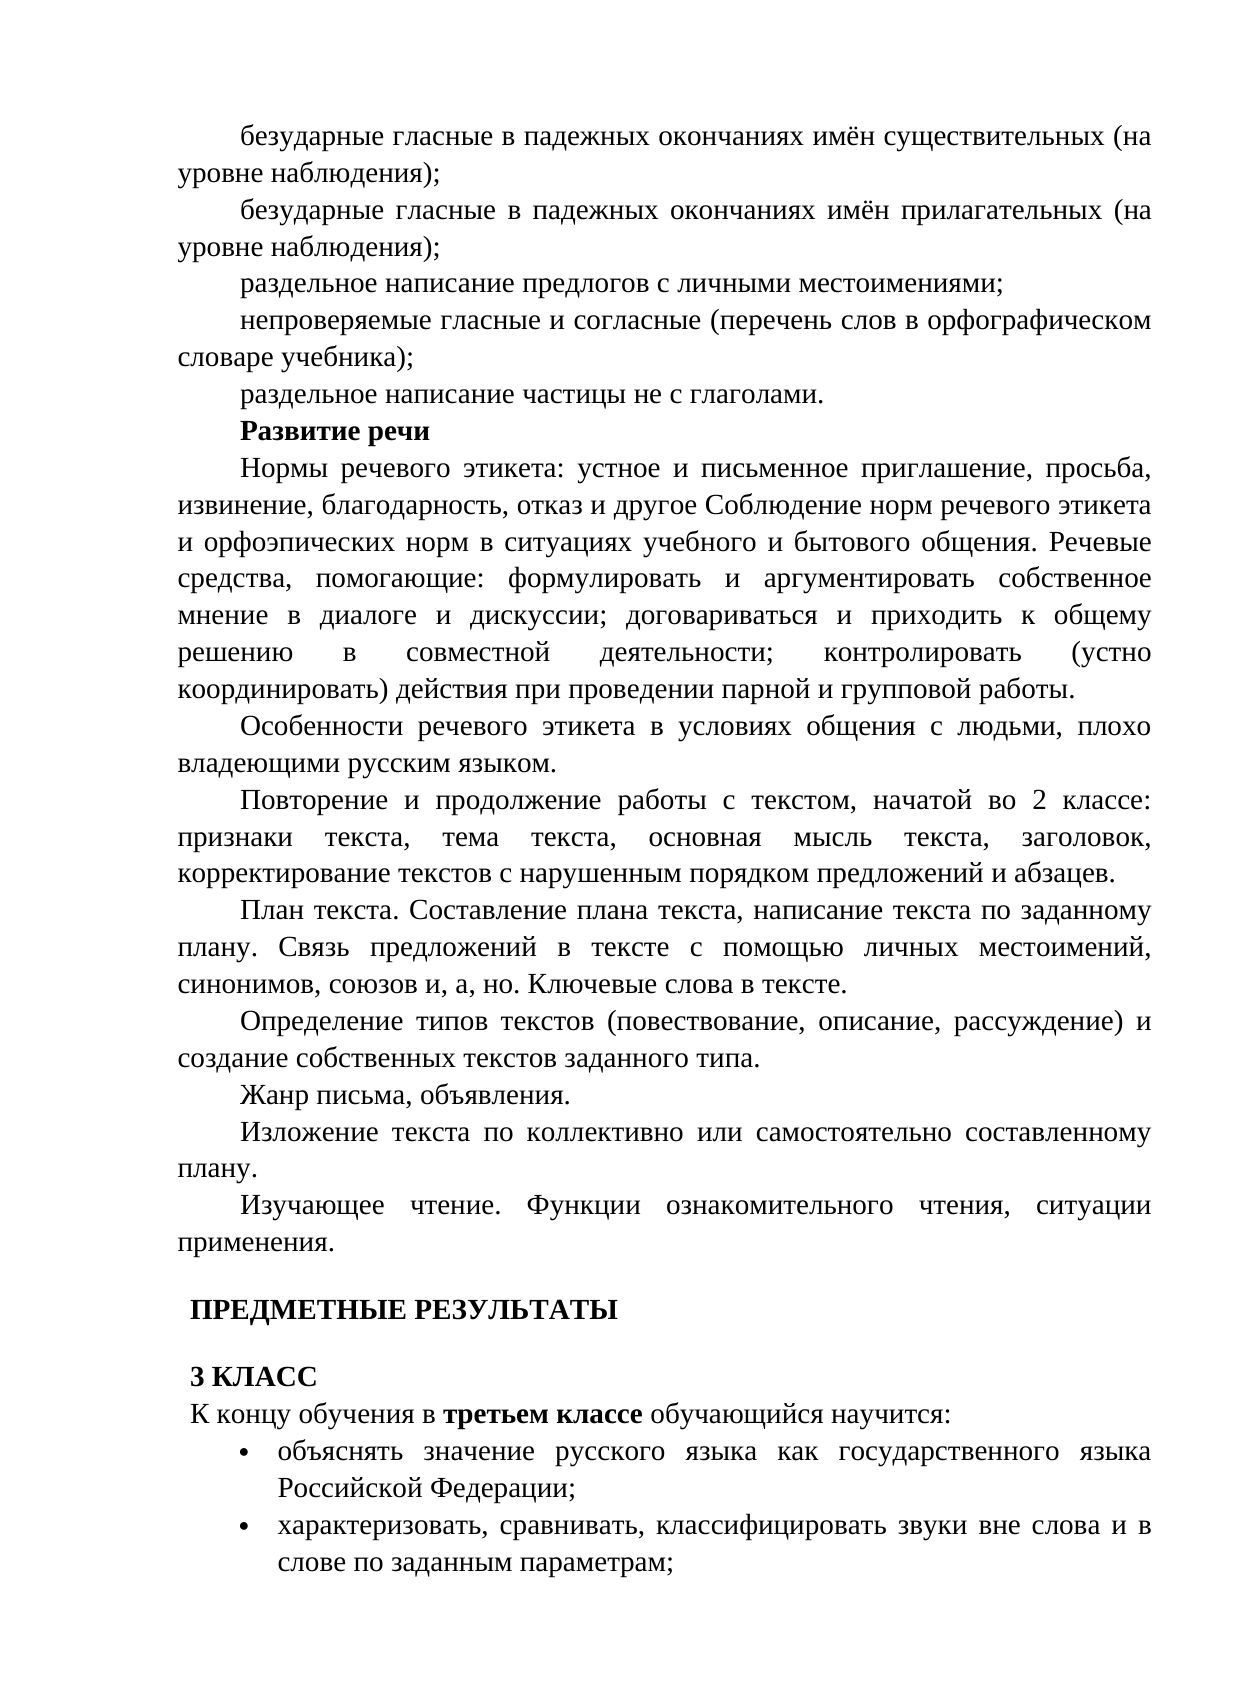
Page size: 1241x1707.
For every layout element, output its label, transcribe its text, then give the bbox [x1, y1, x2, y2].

text раздельное написание частицы не с глаголами. [177, 376, 1152, 410]
text Изложение текста по коллективно или самостоятельно составленному плану. [177, 1114, 1152, 1184]
text раздельное написание предлогов с личными местоимениями; [177, 266, 1152, 299]
text безударные гласные в падежных окончаниях имён прилагательных (на уровне наблюдения); [177, 192, 1152, 262]
text непроверяемые гласные и согласные (перечень слов в орфографическом словаре учебника); [177, 302, 1152, 373]
text Повторение и продолжение работы с текстом, начатой во 2 классе: признаки текста, тема текста, основная мысль текста, заголовок, корректирование текстов с нарушенным порядком предложений и абзацев. [177, 782, 1152, 889]
text Развитие речи [177, 413, 1152, 447]
list характеризовать, сравнивать, классифицировать звуки вне слова и в слове по заданным параметрам; [240, 1507, 1152, 1577]
list объяснять значение русского языка как государственного языка Российской Федерации; [240, 1433, 1152, 1504]
text Нормы речевого этикета: устное и письменное приглашение, просьба, извинение, благодарность, отказ и другое Соблюдение норм речевого этикета и орфоэпических норм в ситуациях учебного и бытового общения. Речевые средства, помогающие: формулировать и аргументировать собственное мнение в диалоге и дискуссии; договариваться и приходить к общему решению в совместной деятельности; контролировать (устно координировать) действия при проведении парной и групповой работы. [177, 450, 1152, 705]
text План текста. Составление плана текста, написание текста по заданному плану. Связь предложений в тексте с помощью личных местоимений, синонимов, союзов и, а, но. Ключевые слова в тексте. [177, 892, 1152, 1000]
text Особенности речевого этикета в условиях общения с людьми, плохо владеющими русским языком. [177, 708, 1152, 778]
text ПРЕДМЕТНЫЕ РЕЗУЛЬТАТЫ [190, 1292, 1152, 1326]
text 3 КЛАСС [190, 1359, 1152, 1393]
text безударные гласные в падежных окончаниях имён существительных (на уровне наблюдения); [177, 118, 1152, 188]
text Жанр письма, объявления. [177, 1077, 1152, 1110]
text Изучающее чтение. Функции ознакомительного чтения, ситуации применения. [177, 1187, 1152, 1258]
text Определение типов текстов (повествование, описание, рассуждение) и создание собственных текстов заданного типа. [177, 1003, 1152, 1073]
text К концу обучения в третьем классе обучающийся научится: [190, 1396, 1152, 1430]
